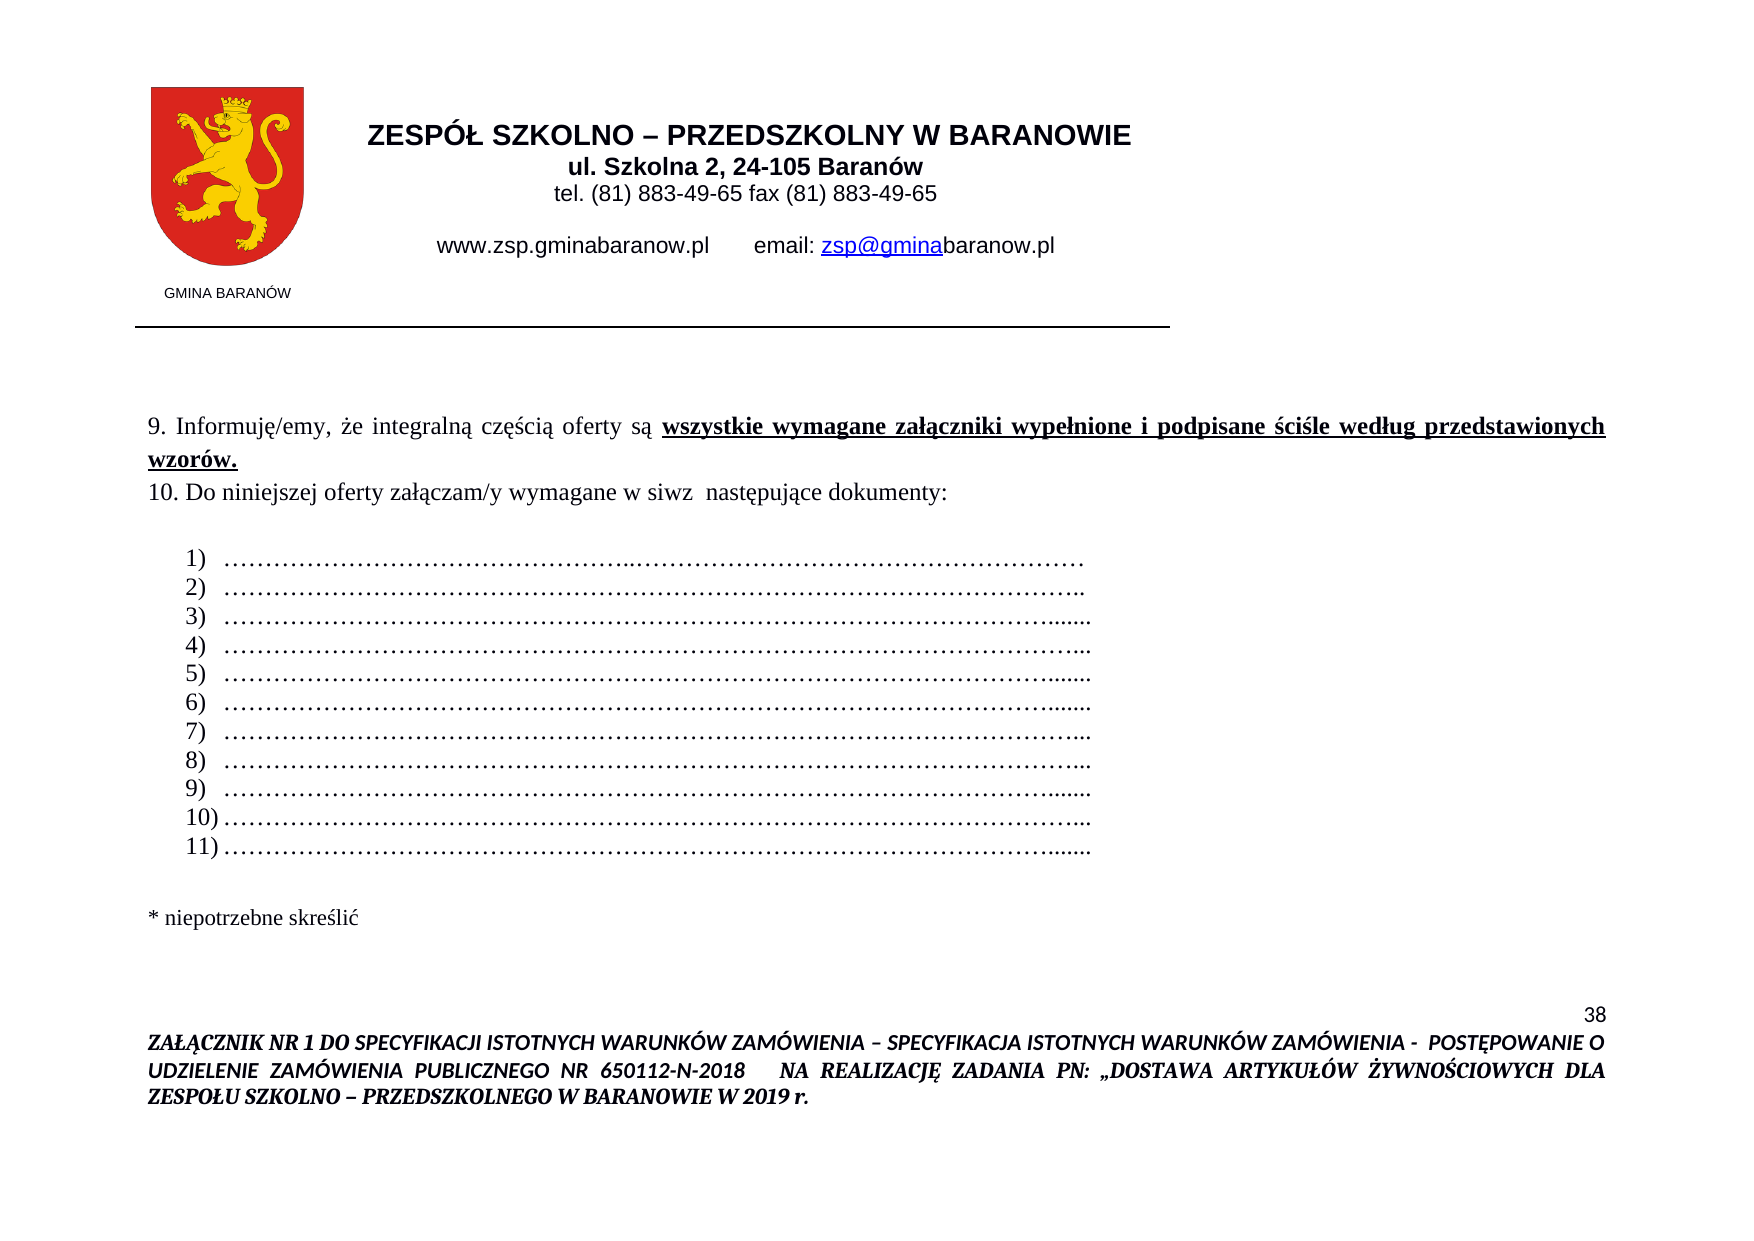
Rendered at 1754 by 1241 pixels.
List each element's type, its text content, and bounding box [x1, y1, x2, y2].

list ………………………………………………………………………………………….. [185, 572, 1606, 601]
list ………………………………………………………………………………………....... [185, 658, 1606, 687]
text * niepotrzebne skreślić [148, 904, 1606, 930]
list ………………………………………………………………………………………....... [185, 831, 1606, 860]
text 10. Do niniejszej oferty załączam/y wymagane w siwz następujące dokumenty: [148, 477, 1606, 506]
picture [150, 87, 304, 266]
list …………………………………………..……………………………………………… [185, 543, 1606, 572]
list ………………………………………………………………………………………....... [185, 687, 1606, 716]
list …………………………………………………………………………………………... [185, 716, 1606, 745]
list …………………………………………………………………………………………... [185, 802, 1606, 831]
list ………………………………………………………………………………………....... [185, 773, 1606, 802]
list …………………………………………………………………………………………... [185, 745, 1606, 773]
list ………………………………………………………………………………………....... [185, 601, 1606, 630]
text 9. Informuję/emy, że integralną częścią oferty są wszystkie wymagane załączniki wypełnione i podpisane ściśle według przedstawionych wzorów. [148, 411, 1606, 473]
list …………………………………………………………………………………………... [185, 630, 1606, 658]
